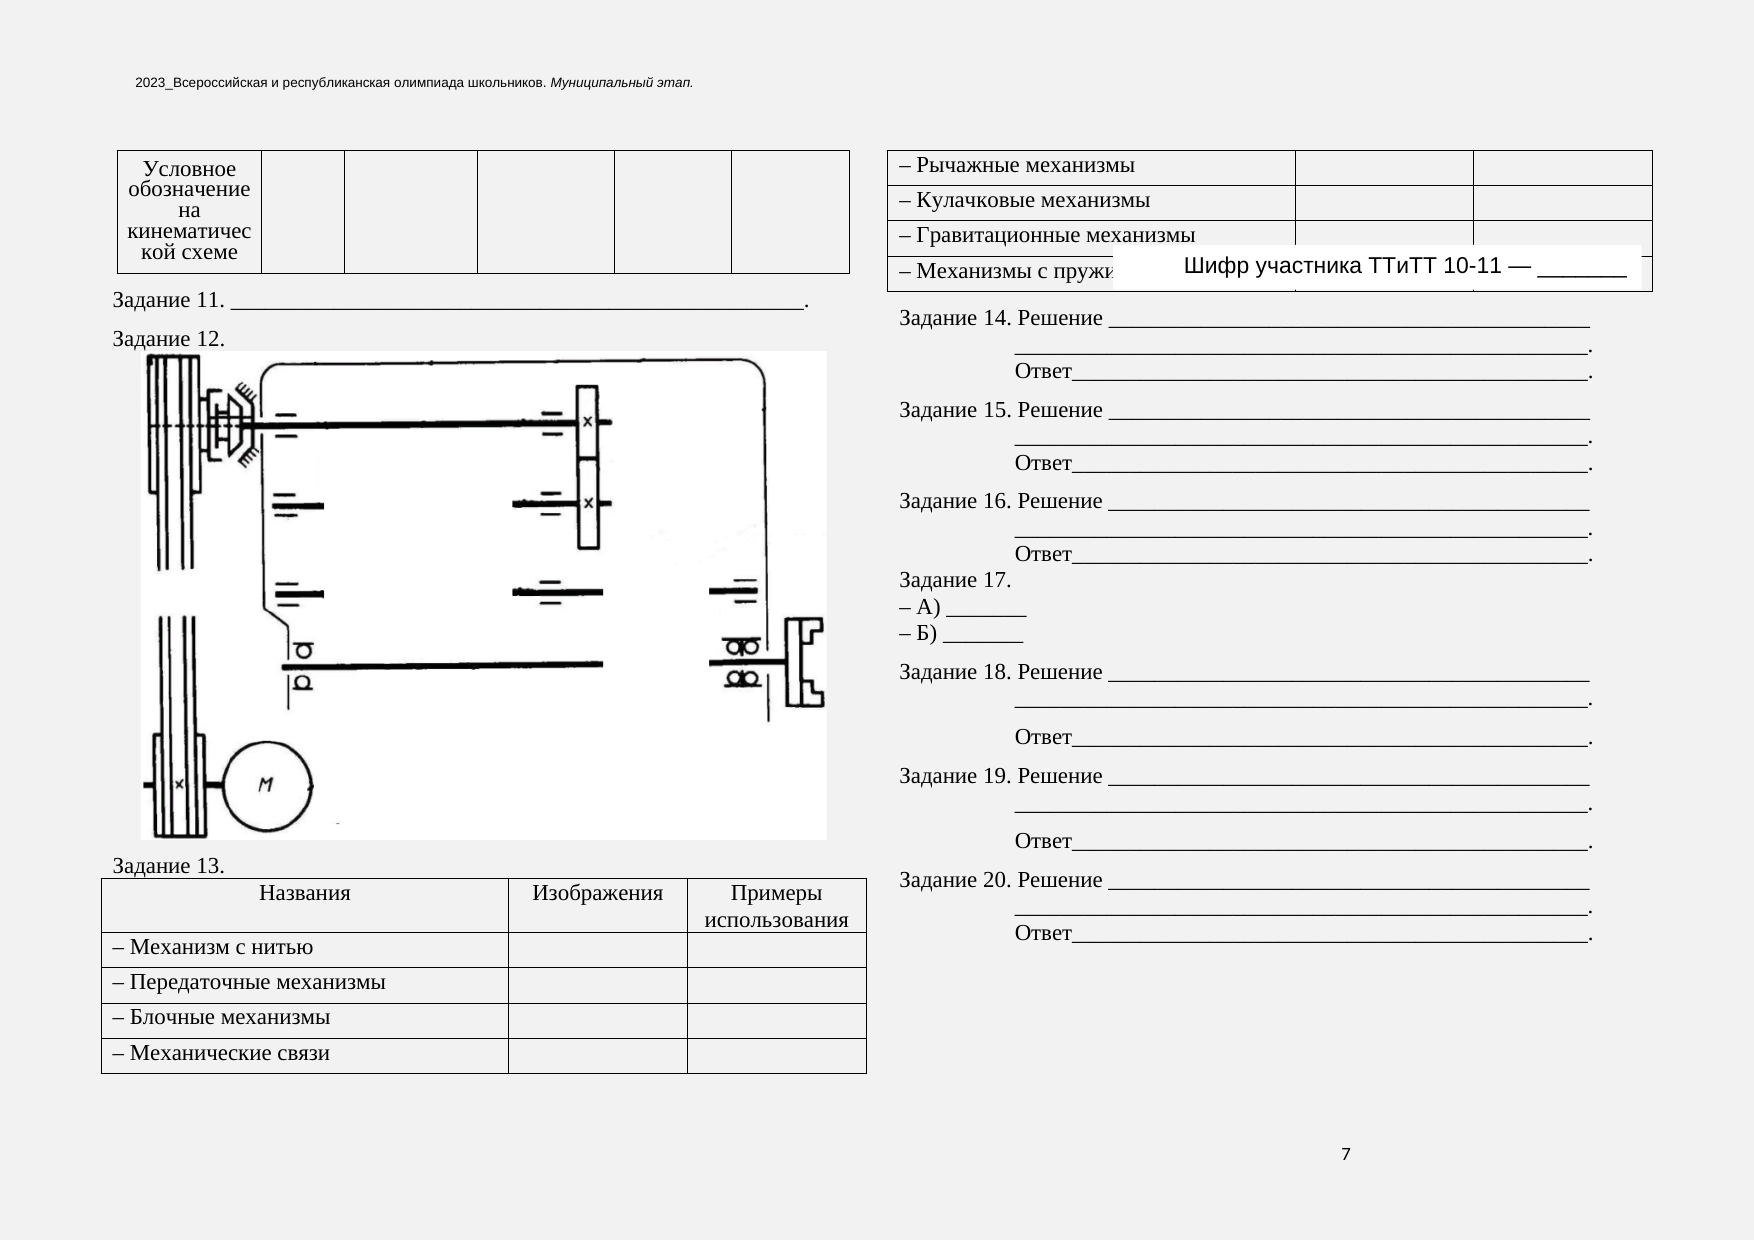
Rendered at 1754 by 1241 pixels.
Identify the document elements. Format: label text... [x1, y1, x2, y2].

text Задание 17. [899, 567, 1641, 593]
table_cell [478, 151, 614, 273]
table_cell [1296, 186, 1473, 220]
text Задание 14. Решение __________________________________________ [899, 304, 1641, 331]
table_cell [615, 151, 731, 273]
table_cell [1474, 186, 1652, 220]
table_cell [1296, 221, 1473, 244]
table_header Примеры использования [688, 879, 866, 932]
table_cell [688, 1039, 866, 1073]
table_cell [1296, 151, 1473, 185]
text __________________________________________________. [899, 514, 1641, 540]
text Ответ_____________________________________________. [899, 919, 1641, 945]
table_header Названия [102, 879, 508, 932]
table_cell [509, 933, 687, 967]
table_cell [1474, 221, 1652, 256]
table_cell [1474, 151, 1652, 185]
table_cell – Гравитационные механизмы [888, 221, 1295, 256]
table_cell [688, 968, 866, 1002]
text Задание 13. [112, 852, 855, 878]
text __________________________________________________. [899, 788, 1641, 815]
text Задание 11. __________________________________________________. [112, 287, 855, 313]
table_cell – Блочные механизмы [102, 1004, 508, 1038]
table_cell – Механизмы с пружиной [888, 257, 1295, 291]
picture [140, 351, 827, 840]
table_cell [732, 151, 849, 273]
table_cell [1474, 257, 1652, 291]
table_cell – Кулачковые механизмы [888, 186, 1295, 220]
table_cell [509, 1004, 687, 1038]
text Задание 19. Решение __________________________________________ [899, 762, 1641, 788]
text __________________________________________________. [899, 422, 1641, 449]
table_cell – Механические связи [102, 1039, 508, 1073]
text Задание 18. Решение __________________________________________ [899, 658, 1641, 684]
text Задание 16. Решение __________________________________________ [899, 487, 1641, 514]
table_cell [688, 933, 866, 967]
text __________________________________________________. [899, 684, 1641, 711]
table_cell [262, 151, 344, 273]
table_cell [688, 1004, 866, 1038]
table_cell Условное обозначение на кинематической схеме [118, 151, 261, 273]
table_header Изображения [509, 879, 687, 932]
table_cell – Механизм с нитью [102, 933, 508, 967]
text – Б) _______ [899, 619, 1641, 646]
text Ответ_____________________________________________. [899, 827, 1641, 854]
text Задание 15. Решение __________________________________________ [899, 396, 1641, 422]
table_cell [509, 1039, 687, 1073]
table_cell – Передаточные механизмы [102, 968, 508, 1002]
text __________________________________________________. [899, 893, 1641, 919]
table_cell – Рычажные механизмы [888, 151, 1295, 185]
text Задание 12. [112, 325, 855, 352]
text Ответ_____________________________________________. [899, 723, 1641, 750]
text Задание 20. Решение __________________________________________ [899, 866, 1641, 893]
text __________________________________________________. [899, 331, 1641, 357]
table_cell [345, 151, 477, 273]
table_cell [509, 968, 687, 1002]
text Ответ_____________________________________________. [899, 449, 1641, 475]
text Ответ_____________________________________________. [899, 540, 1641, 567]
text – А) _______ [899, 593, 1641, 619]
text Ответ_____________________________________________. [899, 357, 1641, 383]
